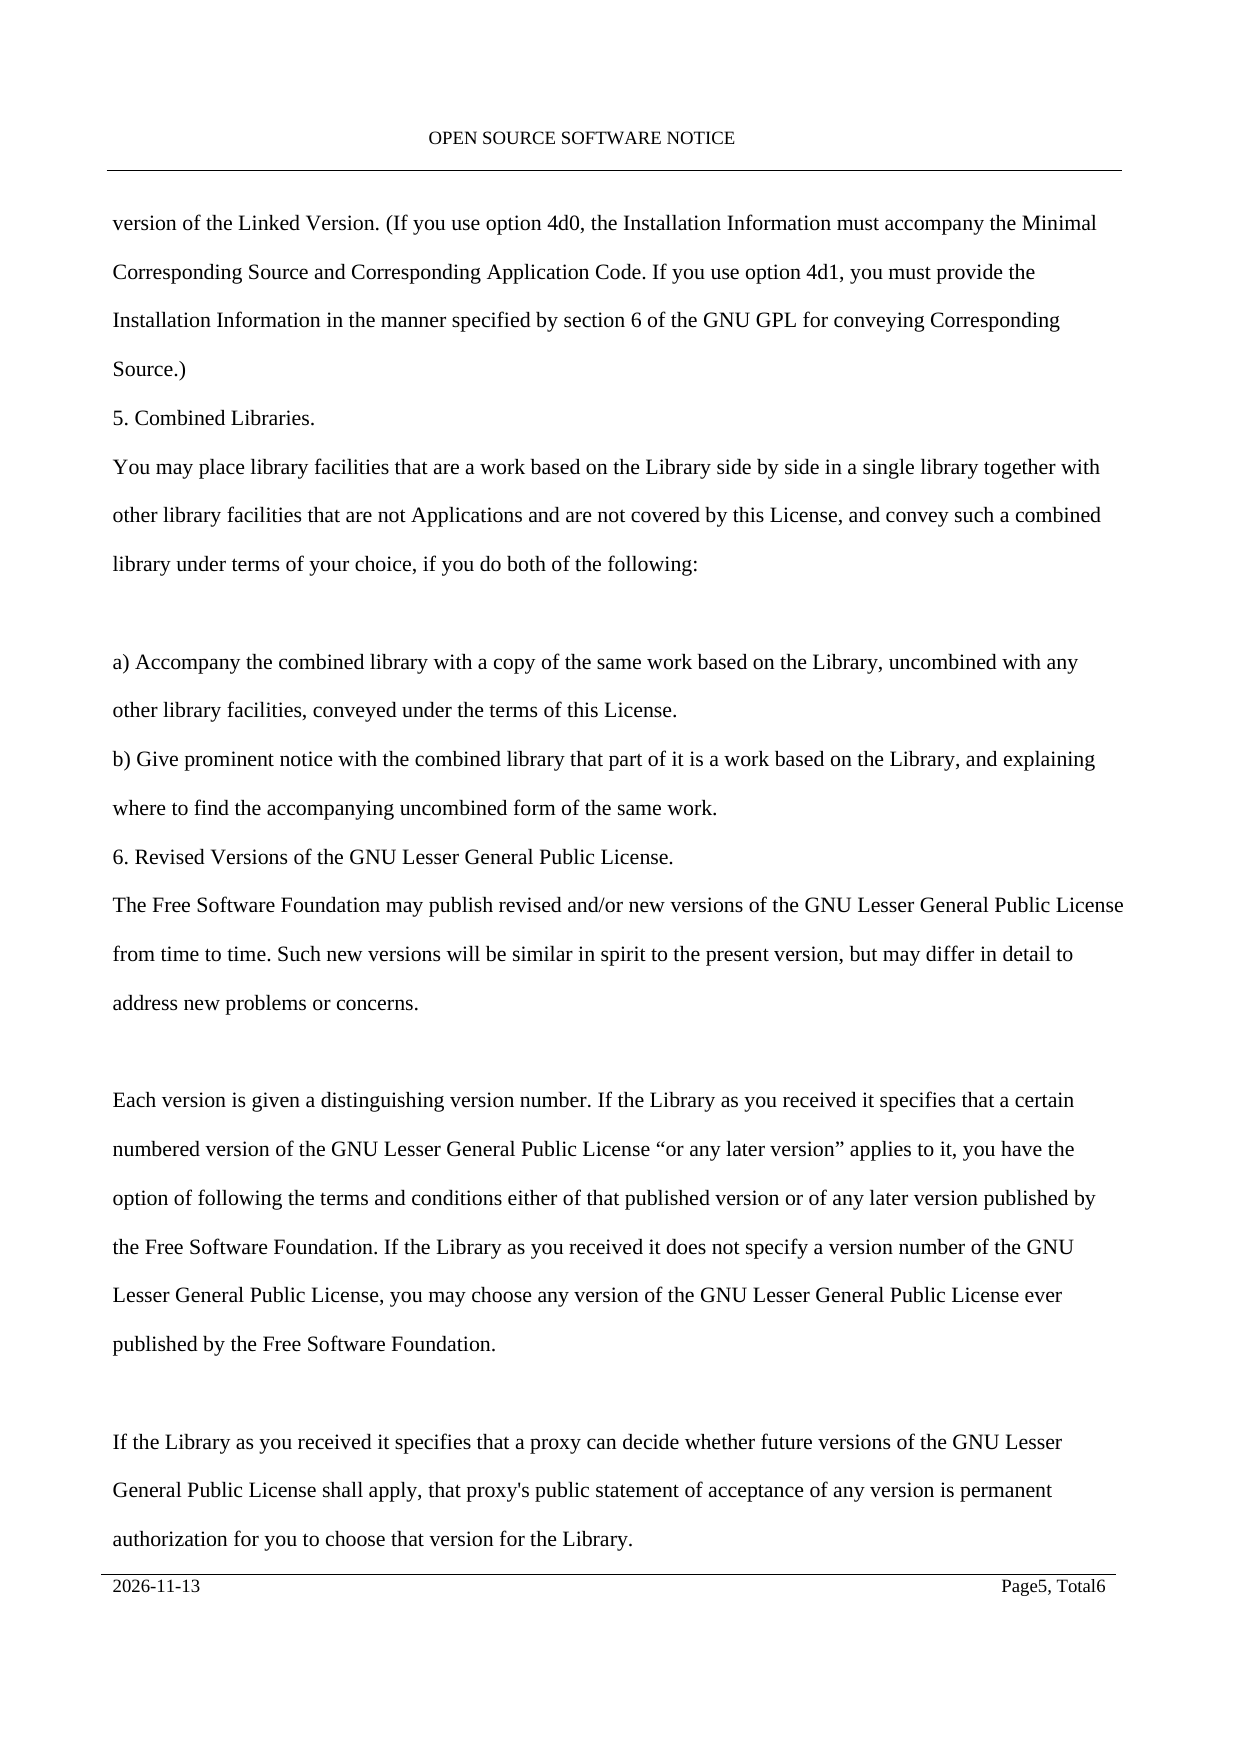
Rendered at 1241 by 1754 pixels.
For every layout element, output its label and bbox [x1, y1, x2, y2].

text [112, 206, 1128, 1555]
